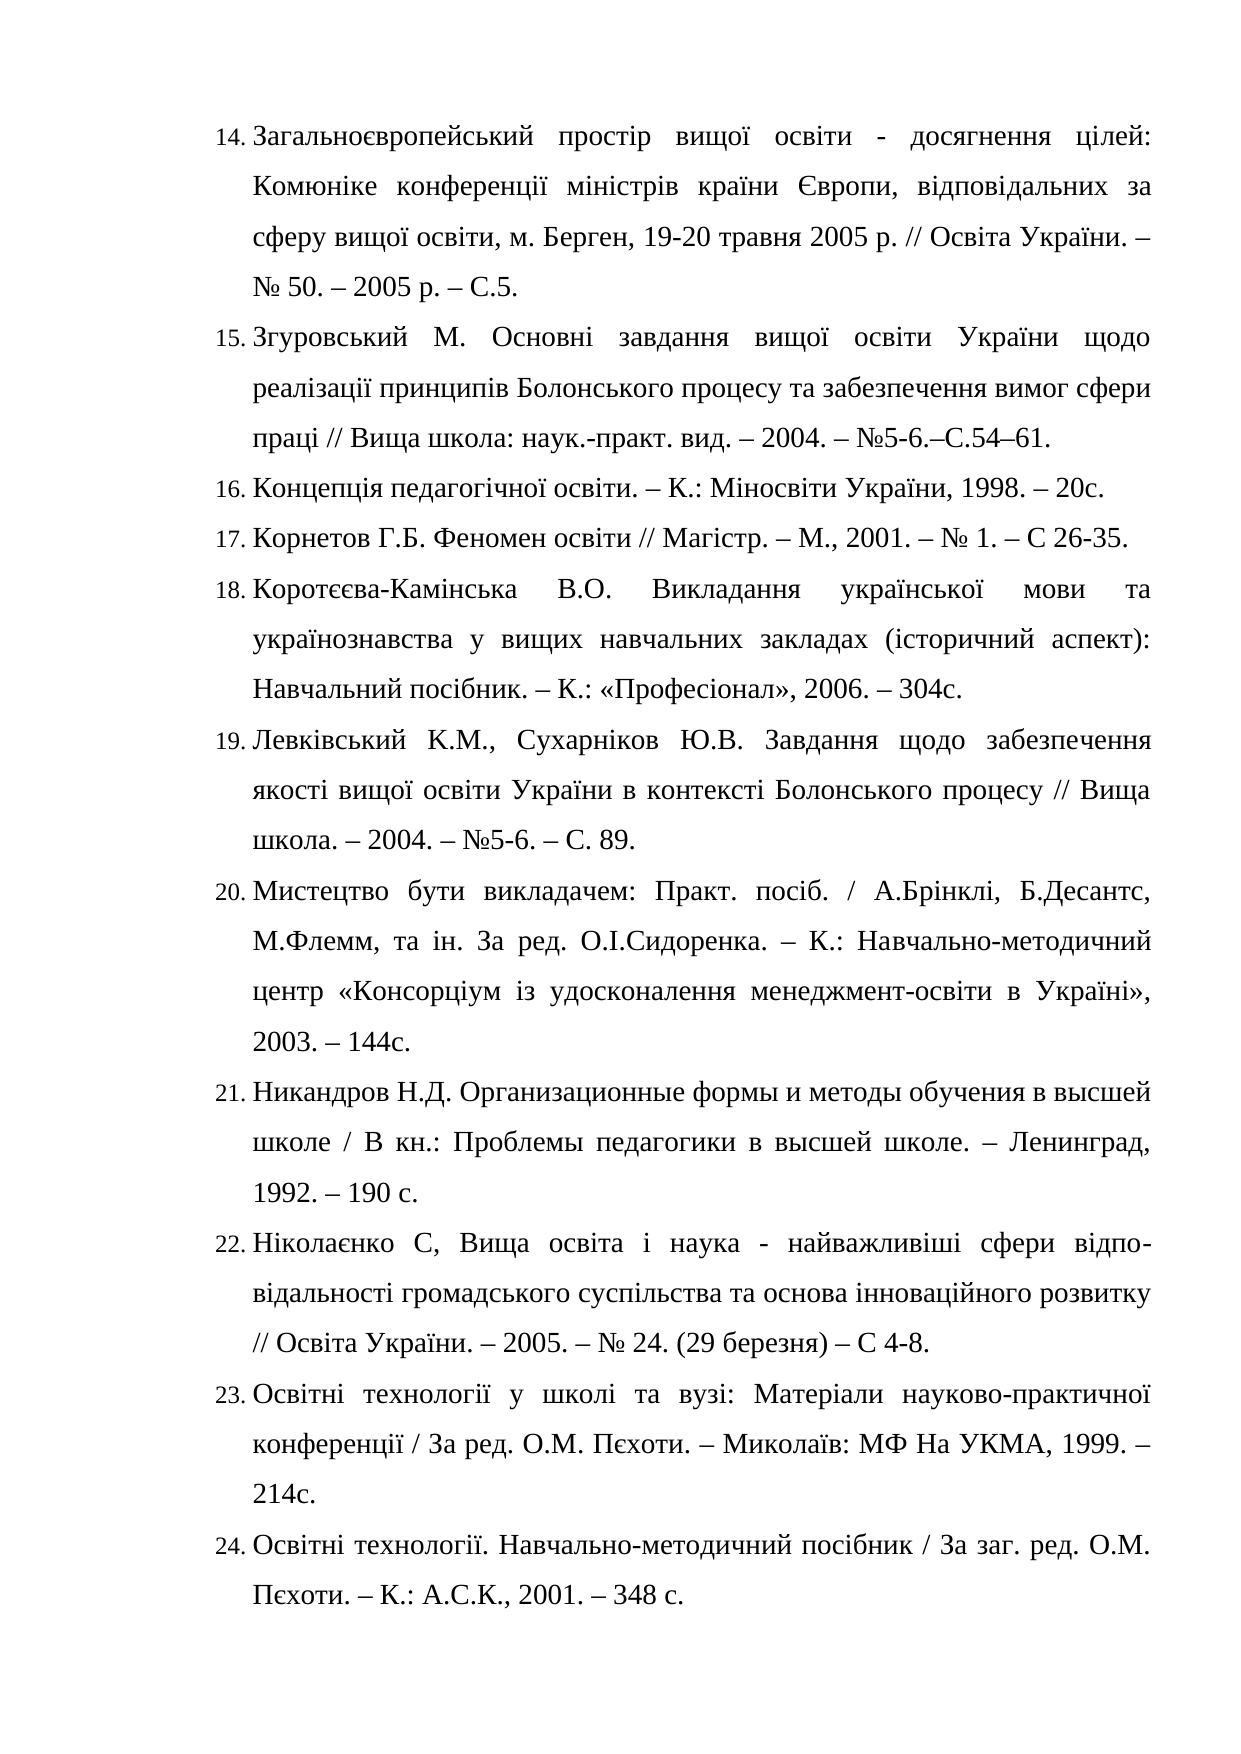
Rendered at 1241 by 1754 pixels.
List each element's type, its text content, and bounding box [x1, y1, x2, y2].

list Загальноєвропейський простір вищої освіти - досягнення цілей: Комюніке конференції міністрів країни Європи, відповідальних за сферу вищої освіти, м. Берген, 19-20 травня 2005 р. // Освіта України. – № 50. – 2005 p. – С.5. [215, 118, 1152, 303]
list Освітні технології у школі та вузі: Матеріали науково-практичної конференції / За ред. О.М. Пєхоти. – Миколаїв: МФ На УКМА, 1999. – 214с. [215, 1376, 1152, 1510]
list Левківський K.M., Сухарніков Ю.В. Завдання щодо забезпечення якості вищої освіти України в контексті Болонського процесу // Вища школа. – 2004. – №5-6. – С. 89. [215, 722, 1152, 856]
list Мистецтво бути викладачем: Практ. посіб. / А.Брінклі, Б.Десантс, М.Флемм, та ін. За ред. О.І.Сидоренка. – К.: Навчально-методичний центр «Консорціум із удосконалення менеджмент-освіти в Україні», 2003. – 144с. [215, 873, 1152, 1057]
list Ніколаєнко С, Вища освіта і наука - найважливіші сфери відповідальності громадського суспільства та основа інноваційного розвитку // Освіта України. – 2005. – № 24. (29 березня) – С 4-8. [215, 1225, 1152, 1359]
list Згуровський М. Основні завдання вищої освіти України щодо реалізації принципів Болонського процесу та забезпечення вимог сфери праці // Вища школа: наук.-практ. вид. – 2004. – №5-6.–С.54–61. [215, 319, 1152, 453]
list Освітні технології. Навчально-методичний посібник / За заг. ред. О.М. Пєхоти. – К.: А.С.К., 2001. – 348 с. [215, 1527, 1152, 1611]
list Корнетов Г.Б. Феномен освіти // Магістр. – М., 2001. – № 1. – С 26-35. [215, 521, 1152, 554]
list Концепція педагогічної освіти. – К.: Міносвіти України, 1998. – 20с. [215, 470, 1152, 504]
list Коротєєва-Камінська В.О. Викладання української мови та українознавства у вищих навчальних закладах (історичний аспект): Навчальний посібник. – К.: «Професіонал», 2006. – 304с. [215, 571, 1152, 705]
list Никандров Н.Д. Организационные формы и методы обучения в высшей школе / В кн.: Проблемы педагогики в высшей школе. – Ленинград, 1992. – 190 с. [215, 1074, 1152, 1208]
